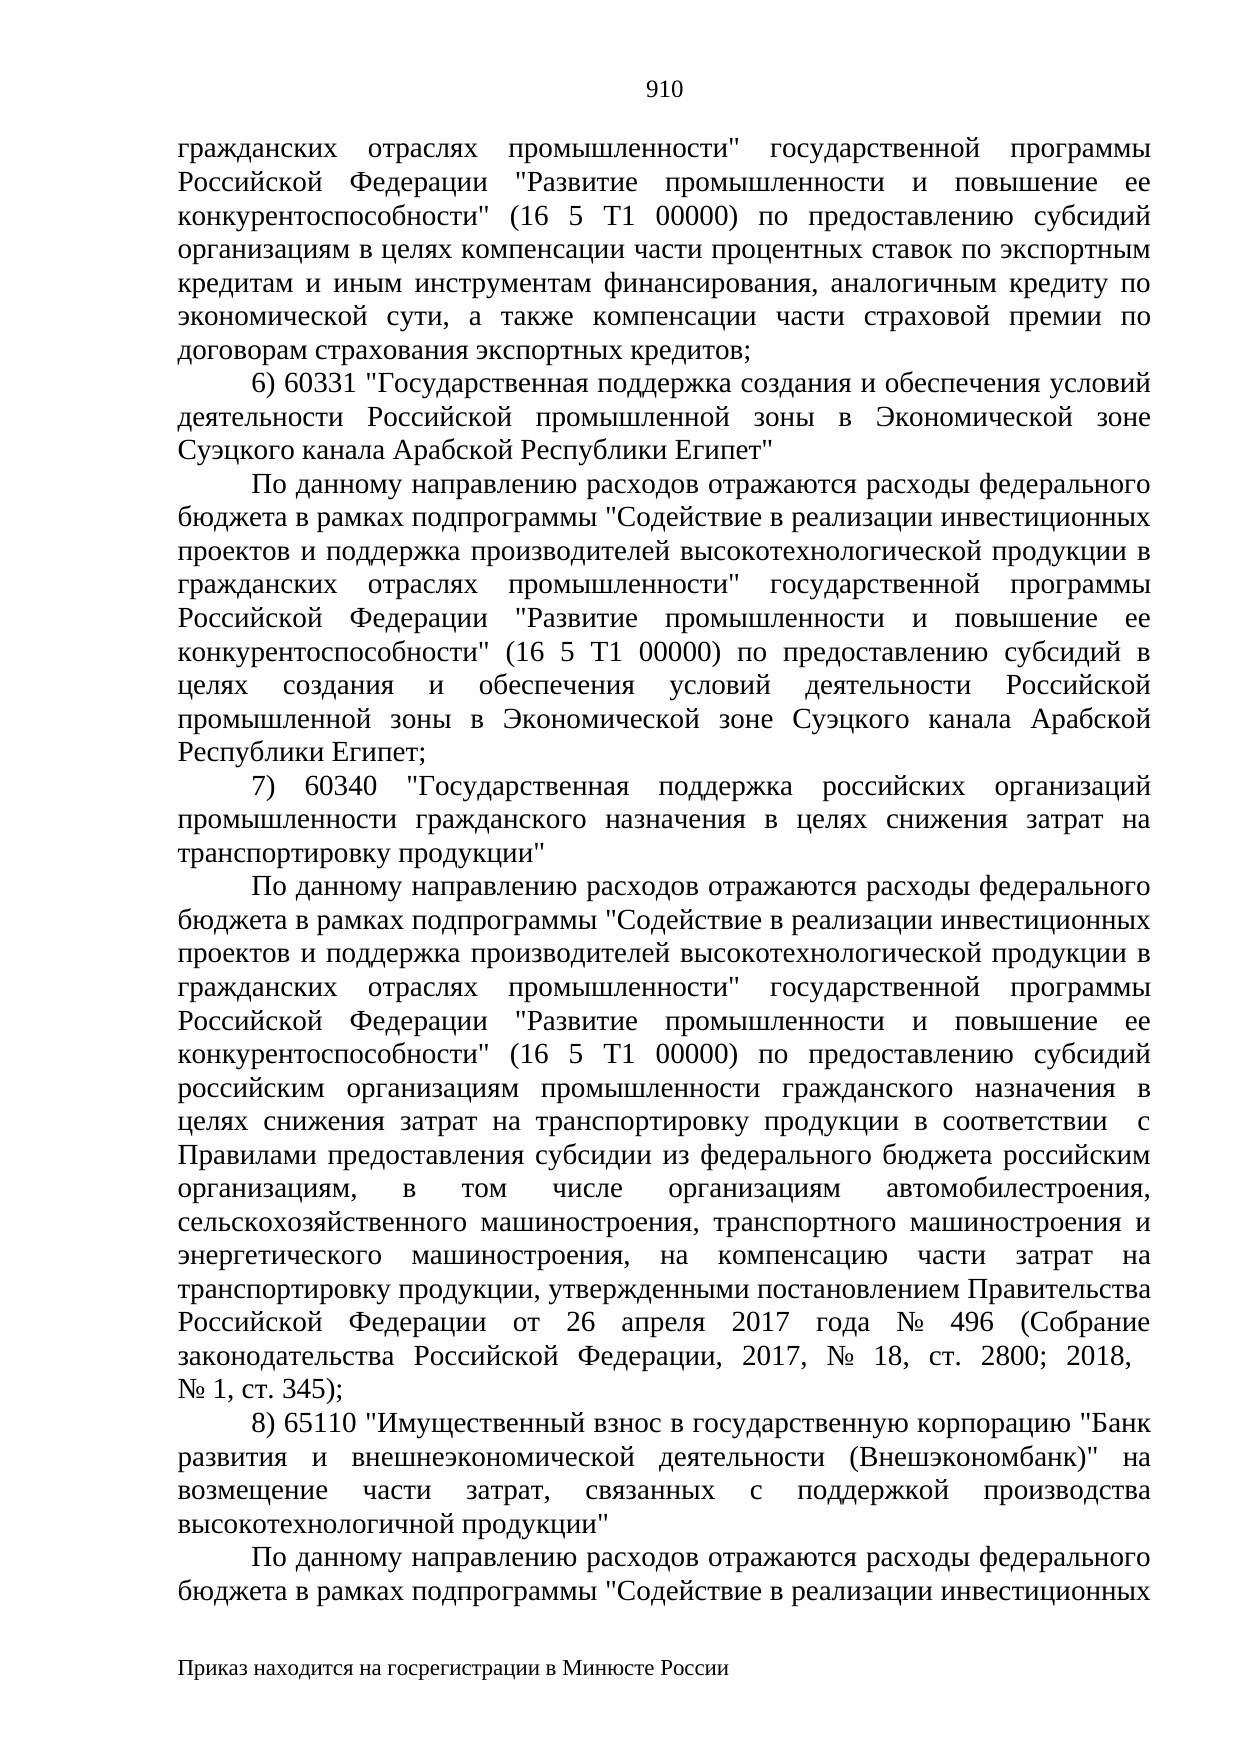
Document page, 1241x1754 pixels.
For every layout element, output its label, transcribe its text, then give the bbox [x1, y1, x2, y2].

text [177, 131, 1152, 365]
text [177, 1539, 1152, 1606]
text По данному направлению расходов отражаются расходы федерального бюджета в рамках подпрограммы "Содействие в реализации инвестиционных проектов и поддержка производителей высокотехнологической продукции в гражданских отраслях промышленности" государственной программы Российской Федерации "Развитие промышленности и повышение ее конкурентоспособности" (16 5 T1 00000) по предоставлению субсидий российским организациям промышленности гражданского назначения в целях снижения затрат на транспортировку продукции в соответствии с Правилами предоставления субсидии из федерального бюджета российским организациям, в том числе организациям автомобилестроения, сельскохозяйственного машиностроения, транспортного машиностроения и энергетического машиностроения, на компенсацию части затрат на транспортировку продукции, утвержденными постановлением Правительства Российской Федерации от 26 апреля 2017 года № 496 (Собрание законодательства Российской Федерации, 2017, № 18, ст. 2800; 2018, № 1, ст. 345); [177, 868, 1152, 1405]
text 6) 60331 "Государственная поддержка создания и обеспечения условий деятельности Российской промышленной зоны в Экономической зоне Суэцкого канала Арабской Республики Египет" [177, 365, 1152, 466]
text По данному направлению расходов отражаются расходы федерального бюджета в рамках подпрограммы "Содействие в реализации инвестиционных проектов и поддержка производителей высокотехнологической продукции в гражданских отраслях промышленности" государственной программы Российской Федерации "Развитие промышленности и повышение ее конкурентоспособности" (16 5 T1 00000) по предоставлению субсидий в целях создания и обеспечения условий деятельности Российской промышленной зоны в Экономической зоне Суэцкого канала Арабской Республики Египет; [177, 466, 1152, 768]
text 7) 60340 "Государственная поддержка российских организаций промышленности гражданского назначения в целях снижения затрат на транспортировку продукции" [177, 768, 1152, 868]
text 8) 65110 "Имущественный взнос в государственную корпорацию "Банк развития и внешнеэкономической деятельности (Внешэкономбанк)" на возмещение части затрат, связанных с поддержкой производства высокотехнологичной продукции" [177, 1405, 1152, 1539]
